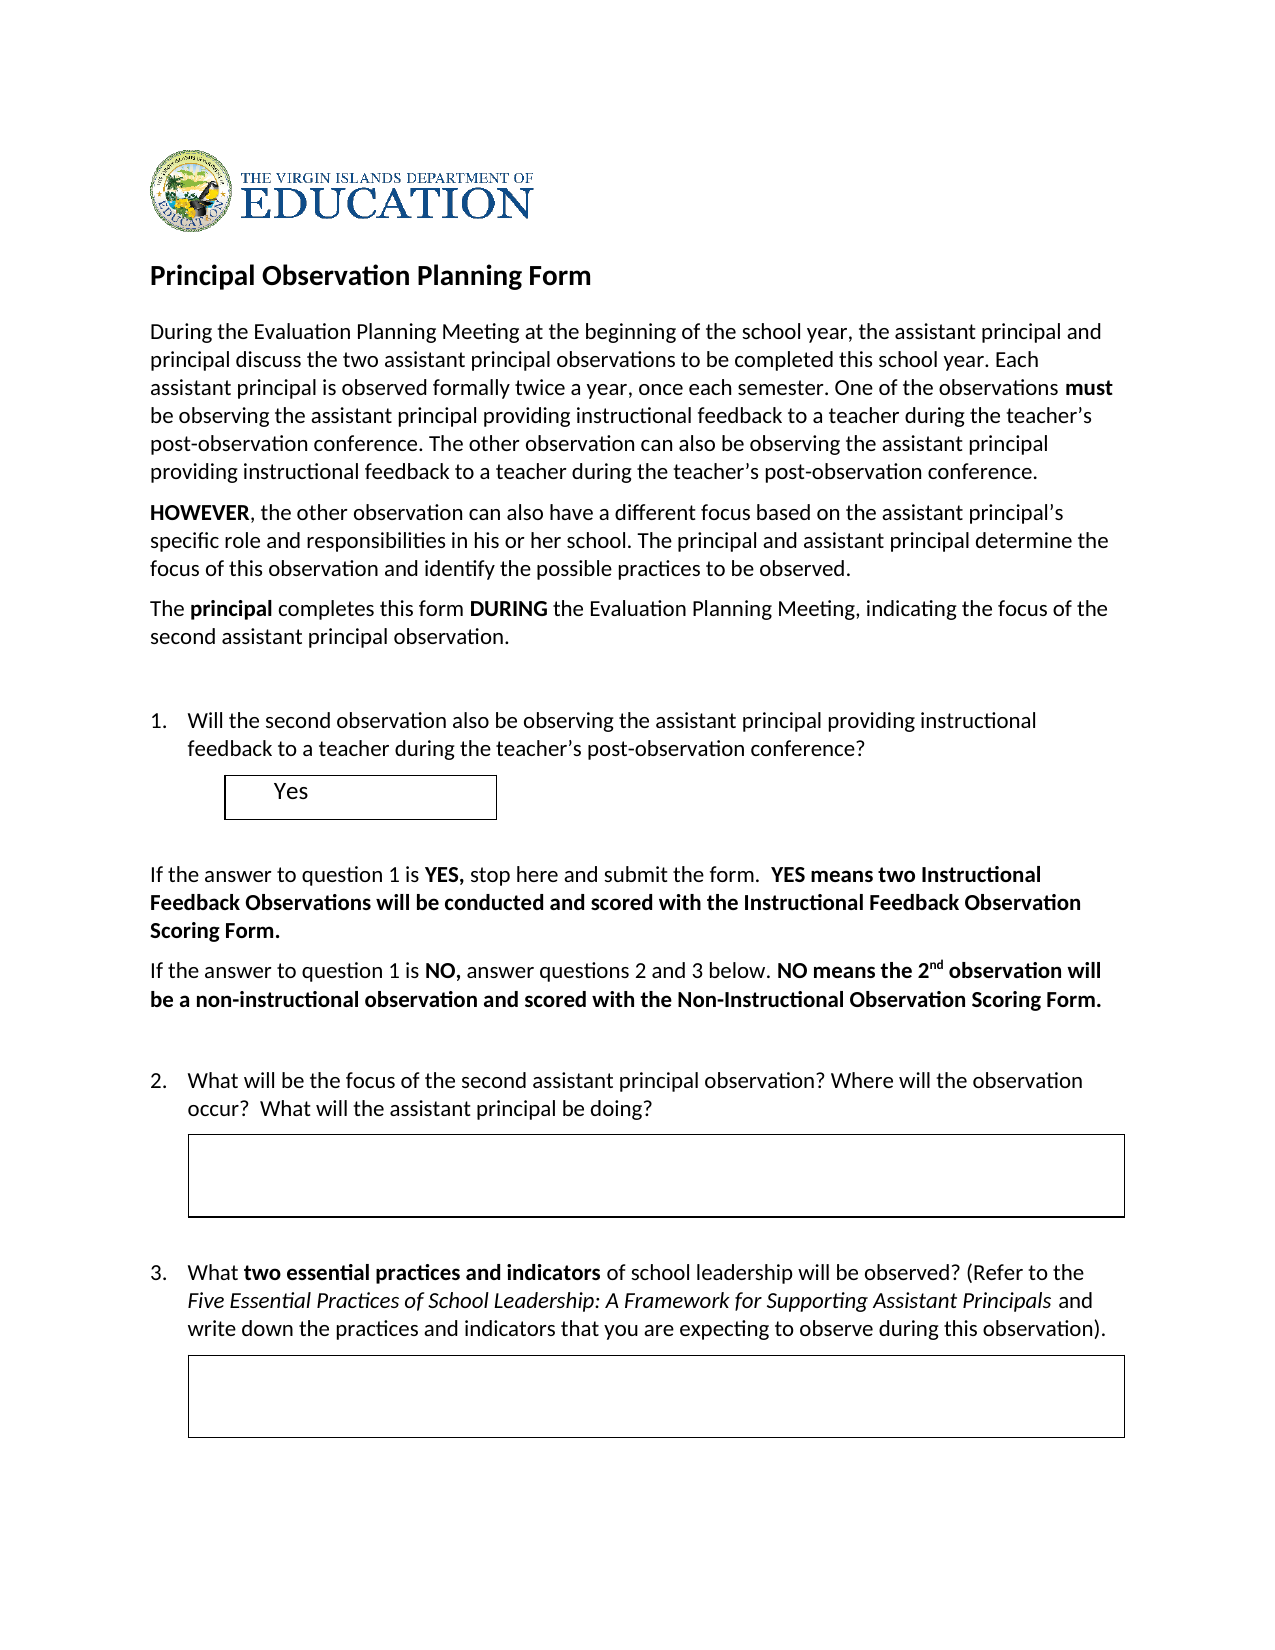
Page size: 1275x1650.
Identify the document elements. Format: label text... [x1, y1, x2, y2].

list What two essential practices and indicators of school leadership will be observed? (Refer to the Five Essential Practices of School Leadership: A Framework for Supporting Assistant Principals and write down the practices and indicators that you are expecting to observe during this observation). [150, 1258, 1125, 1342]
list What will be the focus of the second assistant principal observation? Where will the observation occur? What will the assistant principal be doing? [150, 1066, 1125, 1122]
table_header [189, 1135, 1124, 1216]
picture [150, 150, 538, 232]
list Will the second observation also be observing the assistant principal providing instructional feedback to a teacher during the teacher’s post-observation conference? [150, 706, 1125, 762]
list HOWEVER, the other observation can also have a different focus based on the assistant principal’s specific role and responsibilities in his or her school. The principal and assistant principal determine the focus of this observation and identify the possible practices to be observed. [150, 498, 1125, 582]
list If the answer to question 1 is YES, stop here and submit the form. YES means two Instructional Feedback Observations will be conducted and scored with the Instructional Feedback Observation Scoring Form. [150, 860, 1125, 944]
list During the Evaluation Planning Meeting at the beginning of the school year, the assistant principal and principal discuss the two assistant principal observations to be completed this school year. Each assistant principal is observed formally twice a year, once each semester. One of the observations must be observing the assistant principal providing instructional feedback to a teacher during the teacher’s post-observation conference. The other observation can also be observing the assistant principal providing instructional feedback to a teacher during the teacher’s post-observation conference. [150, 317, 1125, 485]
subtitle Principal Observation Planning Form [150, 257, 1125, 292]
list The principal completes this form DURING the Evaluation Planning Meeting, indicating the focus of the second assistant principal observation. [150, 594, 1125, 650]
list If the answer to question 1 is NO, answer questions 2 and 3 below. NO means the 2nd observation will be a non-instructional observation and scored with the Non-Instructional Observation Scoring Form. [150, 957, 1125, 1013]
table_header [189, 1356, 1124, 1437]
